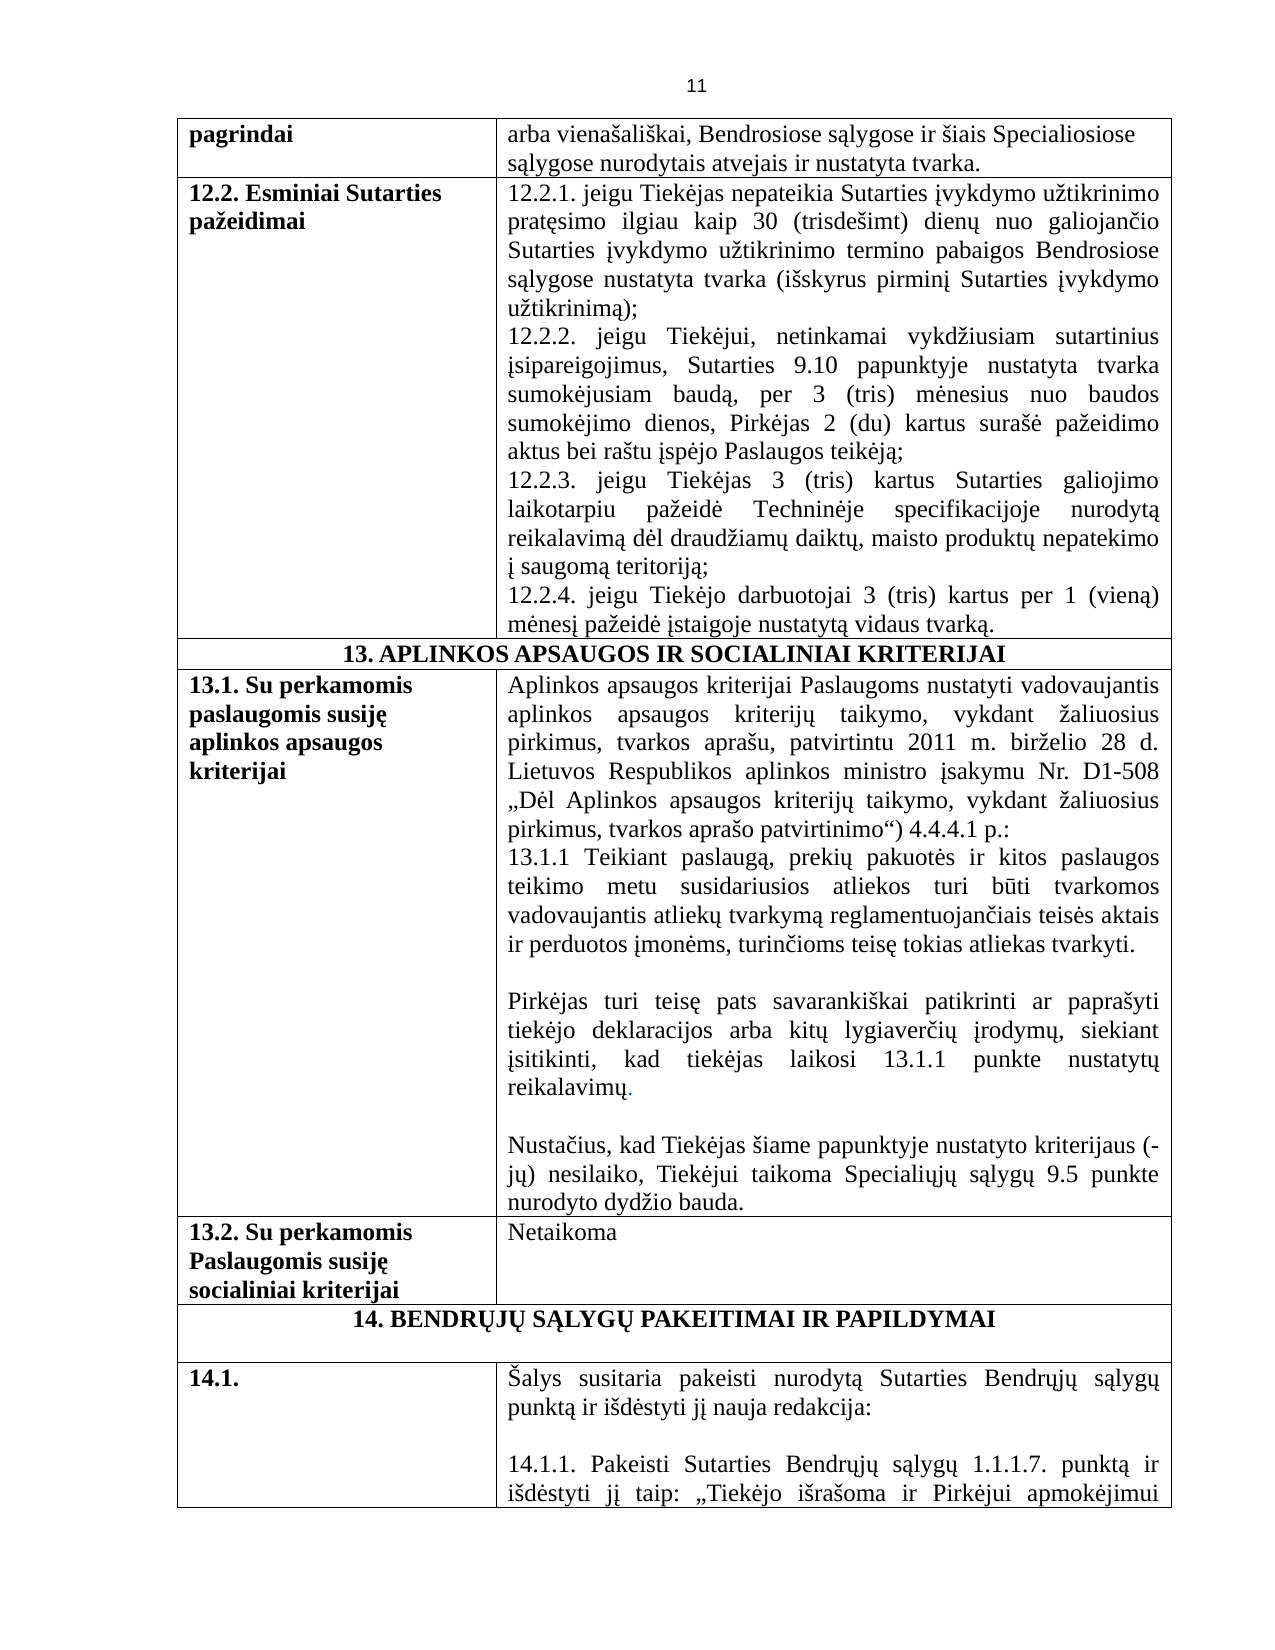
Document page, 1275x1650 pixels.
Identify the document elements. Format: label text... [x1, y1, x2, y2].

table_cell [497, 119, 1171, 177]
table_cell 13.1. Su perkamomis paslaugomis susiję aplinkos apsaugos kriterijai [178, 670, 496, 1216]
table_cell 13. APLINKOS APSAUGOS IR SOCIALINIAI KRITERIJAI [178, 639, 1171, 669]
table_cell 14.1. [178, 1363, 496, 1507]
table_cell 13.2. Su perkamomis Paslaugomis susiję socialiniai kriterijai [178, 1217, 496, 1303]
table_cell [178, 119, 496, 177]
table_cell 12.2.1. jeigu Tiekėjas nepateikia Sutarties įvykdymo užtikrinimo pratęsimo ilgiau kaip 30 (trisdešimt) dienų nuo galiojančio Sutarties įvykdymo užtikrinimo termino pabaigos Bendrosiose sąlygose nustatyta tvarka (išskyrus pirminį Sutarties įvykdymo užtikrinimą); 12.2.2. jeigu Tiekėjui, netinkamai vykdžiusiam sutartinius įsipareigojimus, Sutarties 9.10 papunktyje nustatyta tvarka sumokėjusiam baudą, per 3 (tris) mėnesius nuo baudos sumokėjimo dienos, Pirkėjas 2 (du) kartus surašė pažeidimo aktus bei raštu įspėjo Paslaugos teikėją; 12.2.3. jeigu Tiekėjas 3 (tris) kartus Sutarties galiojimo laikotarpiu pažeidė Techninėje specifikacijoje nurodytą reikalavimą dėl draudžiamų daiktų, maisto produktų nepatekimo į saugomą teritoriją; 12.2.4. jeigu Tiekėjo darbuotojai 3 (tris) kartus per 1 (vieną) mėnesį pažeidė įstaigoje nustatytą vidaus tvarką. [497, 178, 1171, 638]
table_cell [497, 1363, 1171, 1507]
table_cell 14. BENDRŲJŲ SĄLYGŲ PAKEITIMAI IR PAPILDYMAI [178, 1305, 1171, 1362]
table_cell Aplinkos apsaugos kriterijai Paslaugoms nustatyti vadovaujantis aplinkos apsaugos kriterijų taikymo, vykdant žaliuosius pirkimus, tvarkos aprašu, patvirtintu 2011 m. birželio 28 d. Lietuvos Respublikos aplinkos ministro įsakymu Nr. D1-508 „Dėl Aplinkos apsaugos kriterijų taikymo, vykdant žaliuosius pirkimus, tvarkos aprašo patvirtinimo“) 4.4.4.1 p.: 13.1.1 Teikiant paslaugą, prekių pakuotės ir kitos paslaugos teikimo metu susidariusios atliekos turi būti tvarkomos vadovaujantis atliekų tvarkymą reglamentuojančiais teisės aktais ir perduotos įmonėms, turinčioms teisę tokias atliekas tvarkyti. Pirkėjas turi teisę pats savarankiškai patikrinti ar paprašyti tiekėjo deklaracijos arba kitų lygiaverčių įrodymų, siekiant įsitikinti, kad tiekėjas laikosi 13.1.1 punkte nustatytų reikalavimų. Nustačius, kad Tiekėjas šiame papunktyje nustatyto kriterijaus (-jų) nesilaiko, Tiekėjui taikoma Specialiųjų sąlygų 9.5 punkte nurodyto dydžio bauda. [497, 670, 1171, 1216]
table_cell Netaikoma [497, 1217, 1171, 1303]
table_cell 12.2. Esminiai Sutarties pažeidimai [178, 178, 496, 638]
